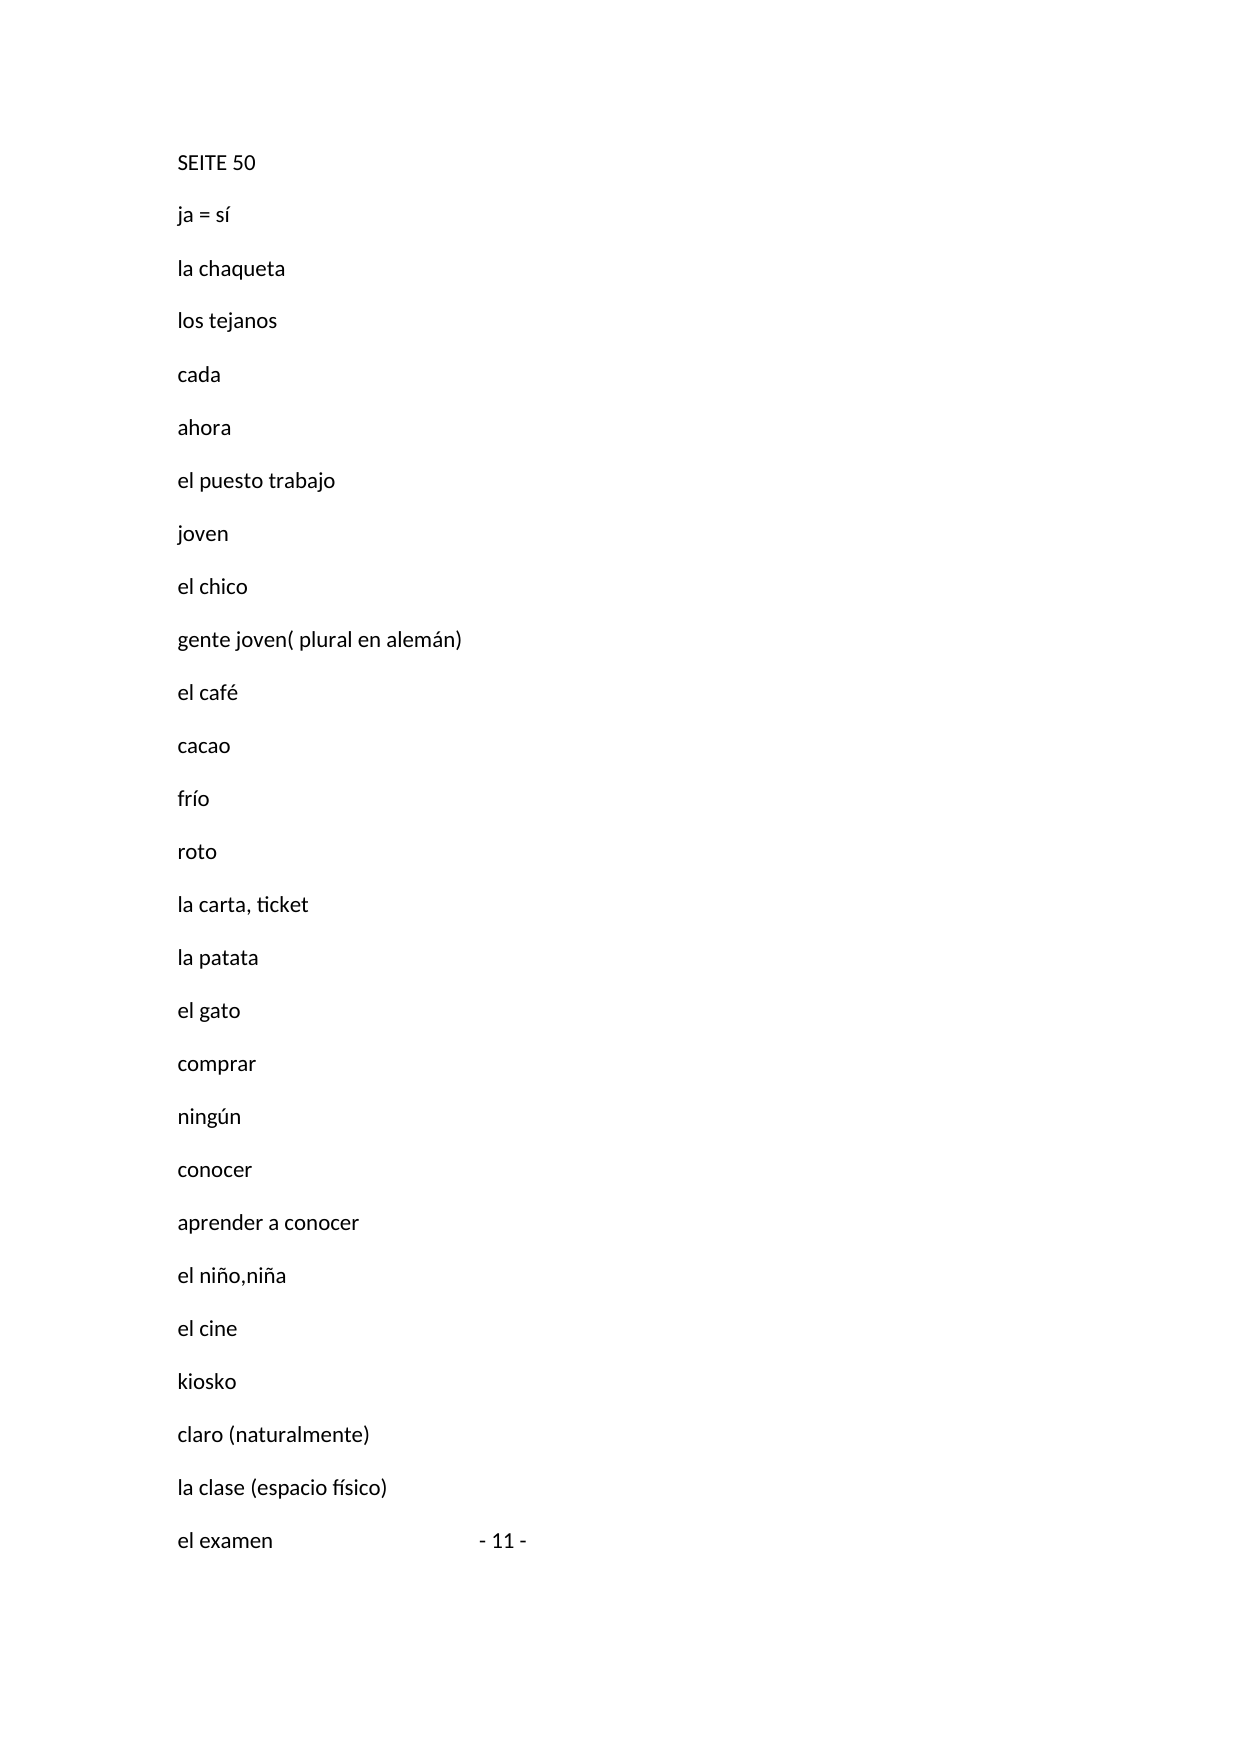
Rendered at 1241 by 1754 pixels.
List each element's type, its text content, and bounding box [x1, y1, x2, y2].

text ahora [177, 413, 1063, 441]
text aprender a conocer [177, 1208, 1063, 1236]
text el cine [177, 1314, 1063, 1342]
text claro (naturalmente) [177, 1420, 1063, 1448]
text cacao [177, 731, 1063, 759]
text el examen - 11 - [177, 1526, 1063, 1554]
text frío [177, 784, 1063, 812]
text la chaqueta [177, 254, 1063, 282]
text el puesto trabajo [177, 466, 1063, 494]
text el café [177, 678, 1063, 706]
text el chico [177, 572, 1063, 600]
text kiosko [177, 1367, 1063, 1395]
text ningún [177, 1102, 1063, 1130]
text cada [177, 360, 1063, 388]
text la patata [177, 943, 1063, 971]
text conocer [177, 1155, 1063, 1183]
text joven [177, 519, 1063, 547]
text los tejanos [177, 307, 1063, 335]
text la clase (espacio físico) [177, 1473, 1063, 1501]
text SEITE 50 [177, 148, 1063, 176]
text gente joven( plural en alemán) [177, 625, 1063, 653]
text ja = sí [177, 201, 1063, 229]
text el niño,niña [177, 1261, 1063, 1289]
text el gato [177, 996, 1063, 1024]
text roto [177, 837, 1063, 865]
text la carta, ticket [177, 890, 1063, 918]
text comprar [177, 1049, 1063, 1077]
